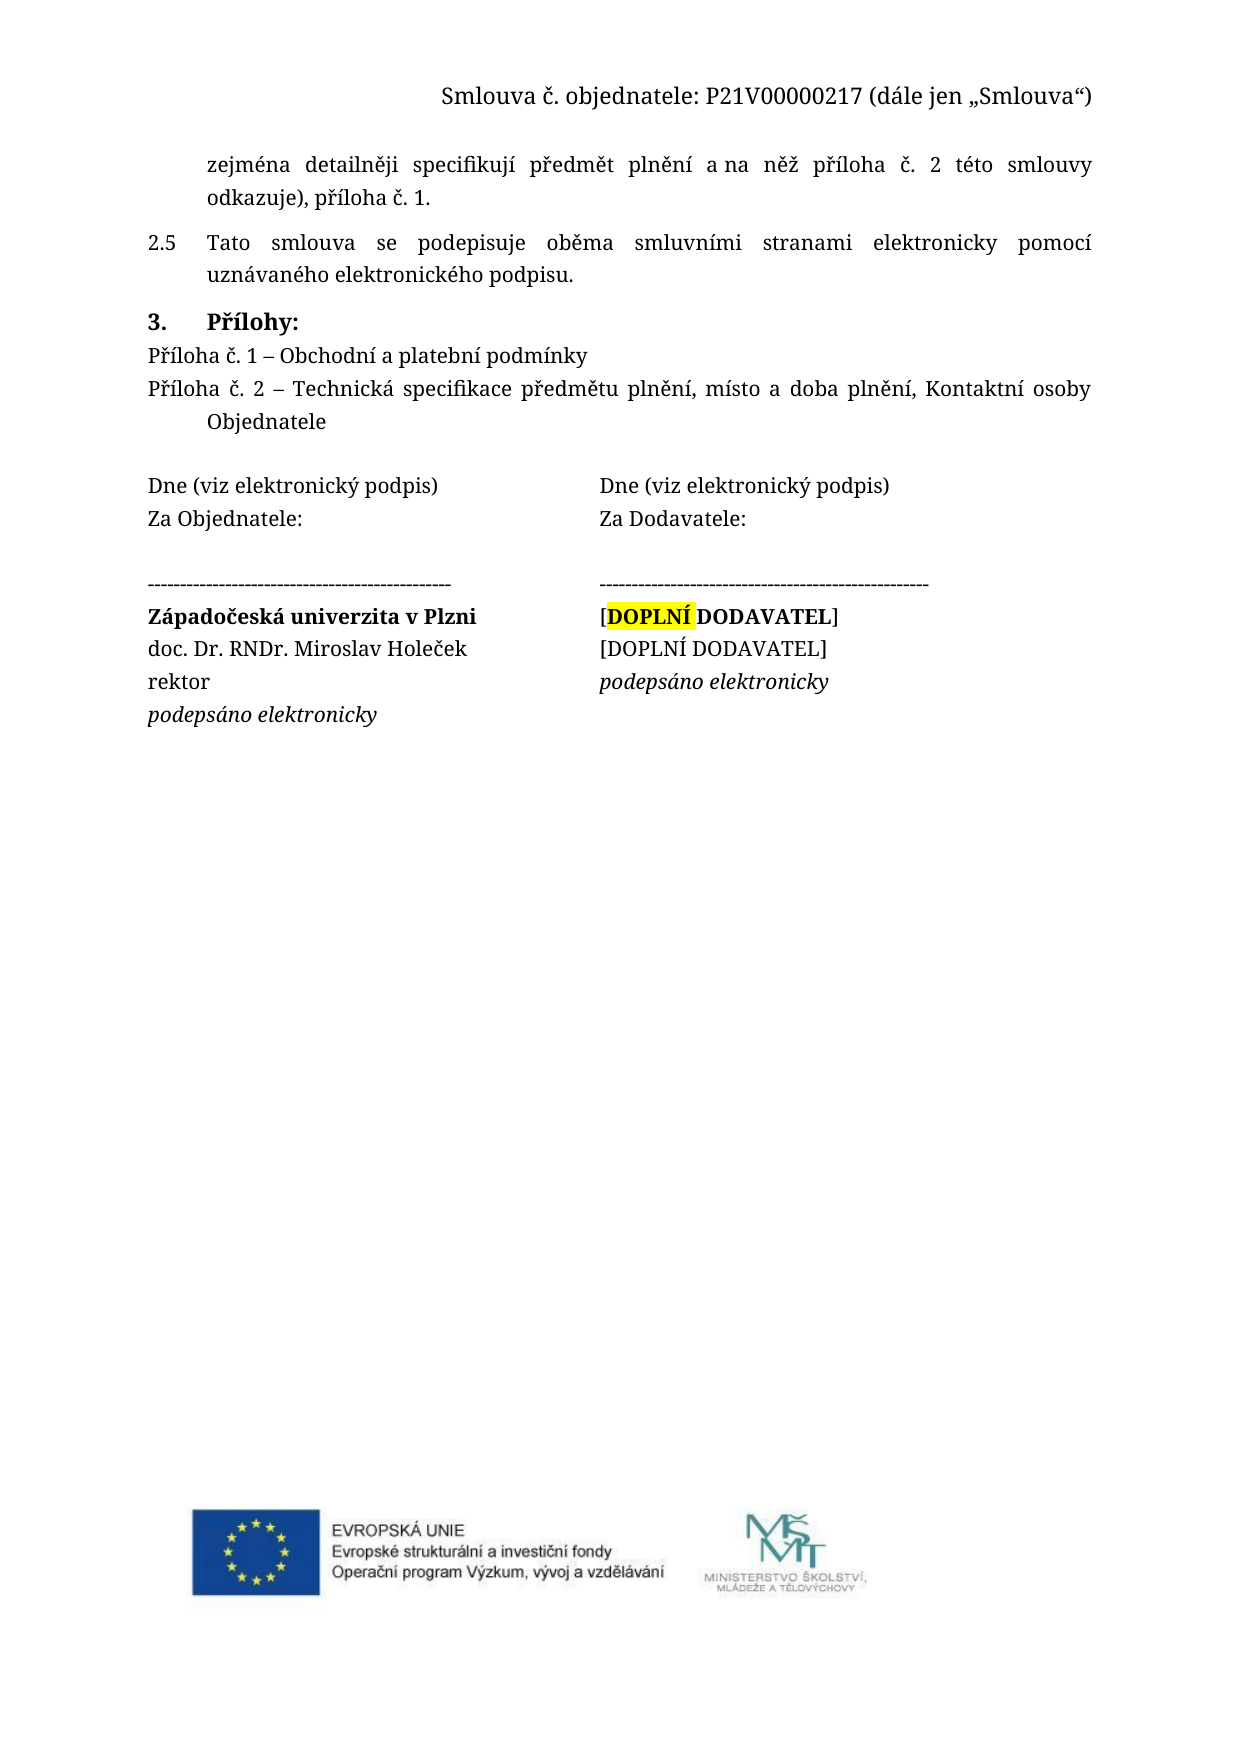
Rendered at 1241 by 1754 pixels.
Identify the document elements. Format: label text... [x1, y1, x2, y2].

table_header Dne (viz elektronický podpis) Za Objednatele: ----------------------------------------------- Západočeská univerzita v Plzni doc. Dr. RNDr. Miroslav Holeček rektor podepsáno elektronicky [136, 472, 588, 732]
list Tato smlouva se podepisuje oběma smluvními stranami elektronicky pomocí uznávaného elektronického podpisu. [148, 228, 1093, 289]
text Příloha č. 2 – Technická specifikace předmětu plnění, místo a doba plnění, Kontaktní osoby Objednatele [148, 374, 1093, 435]
picture [147, 1468, 904, 1638]
list Přílohy: [148, 306, 1093, 337]
table_header Dne (viz elektronický podpis) Za Dodavatele: --------------------------------------------------- [DOPLNÍ DODAVATEL] [DOPLNÍ DODAVATEL] podepsáno elektronicky [588, 472, 1040, 732]
text Příloha č. 1 – Obchodní a platební podmínky [148, 342, 1093, 370]
